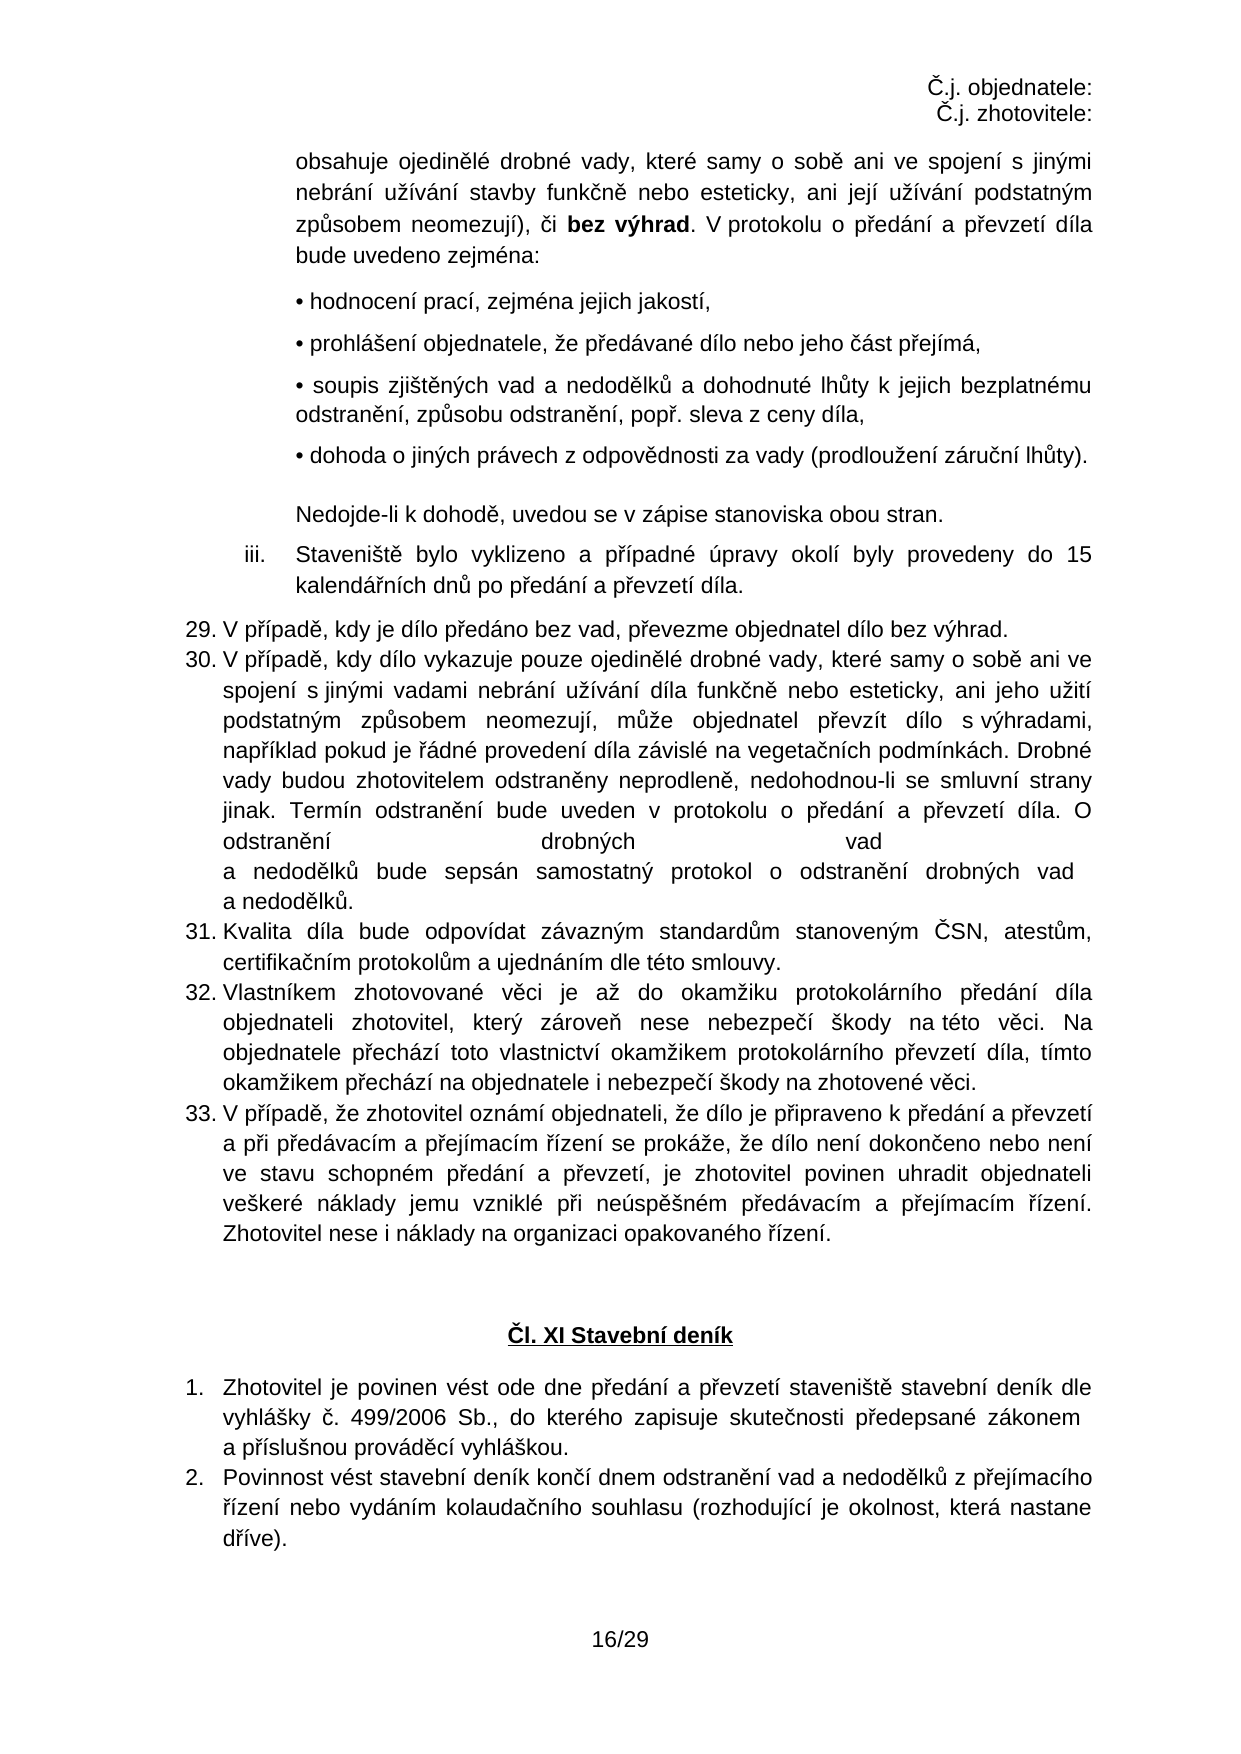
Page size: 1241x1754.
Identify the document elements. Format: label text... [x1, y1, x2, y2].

text • dohoda o jiných právech z odpovědnosti za vady (prodloužení záruční lhůty). [221, 441, 1093, 470]
list Povinnost vést stavební deník končí dnem odstranění vad a nedodělků z přejímacího řízení nebo vydáním kolaudačního souhlasu (rozhodující je okolnost, která nastane dříve). [185, 1464, 1093, 1551]
list Zhotovitel je povinen vést ode dne předání a převzetí staveniště stavební deník dle vyhlášky č. 499/2006 Sb., do kterého zapisuje skutečnosti předepsané zákonem a příslušnou prováděcí vyhláškou. [185, 1373, 1093, 1460]
list Vlastníkem zhotovované věci je až do okamžiku protokolárního předání díla objednateli zhotovitel, který zároveň nese nebezpečí škody na této věci. Na objednatele přechází toto vlastnictví okamžikem protokolárního převzetí díla, tímto okamžikem přechází na objednatele i nebezpečí škody na zhotovené věci. [185, 979, 1093, 1096]
list V případě, kdy dílo vykazuje pouze ojedinělé drobné vady, které samy o sobě ani ve spojení s jinými vadami nebrání užívání díla funkčně nebo esteticky, ani jeho užití podstatným způsobem neomezují, může objednatel převzít dílo s výhradami, například pokud je řádné provedení díla závislé na vegetačních podmínkách. Drobné vady budou zhotovitelem odstraněny neprodleně, nedohodnou-li se smluvní strany jinak. Termín odstranění bude uveden v protokolu o předání a převzetí díla. O odstranění drobných vad a nedodělků bude sepsán samostatný protokol o odstranění drobných vad a nedodělků. [185, 646, 1093, 914]
list V případě, kdy je dílo předáno bez vad, převezme objednatel dílo bez výhrad. [185, 616, 1093, 642]
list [266, 148, 1093, 269]
text • soupis zjištěných vad a nedodělků a dohodnuté lhůty k jejich bezplatnému odstranění, způsobu odstranění, popř. sleva z ceny díla, [295, 370, 1093, 428]
text • hodnocení prací, zejména jejich jakostí, [221, 286, 1093, 316]
list V případě, že zhotovitel oznámí objednateli, že dílo je připraveno k předání a převzetí a při předávacím a přejímacím řízení se prokáže, že dílo není dokončeno nebo není ve stavu schopném předání a převzetí, je zhotovitel povinen uhradit objednateli veškeré náklady jemu vzniklé při neúspěšném předávacím a přejímacím řízení. Zhotovitel nese i náklady na organizaci opakovaného řízení. [185, 1099, 1093, 1247]
text Čl. XI Stavební deník [148, 1322, 1093, 1349]
text Nedojde-li k dohodě, uvedou se v zápise stanoviska obou stran. [221, 499, 1093, 528]
text • prohlášení objednatele, že předávané dílo nebo jeho část přejímá, [221, 328, 1093, 357]
list Kvalita díla bude odpovídat závazným standardům stanoveným ČSN, atestům, certifikačním protokolům a ujednáním dle této smlouvy. [185, 918, 1093, 975]
list Staveniště bylo vyklizeno a případné úpravy okolí byly provedeny do 15 kalendářních dnů po předání a převzetí díla. [266, 541, 1093, 598]
